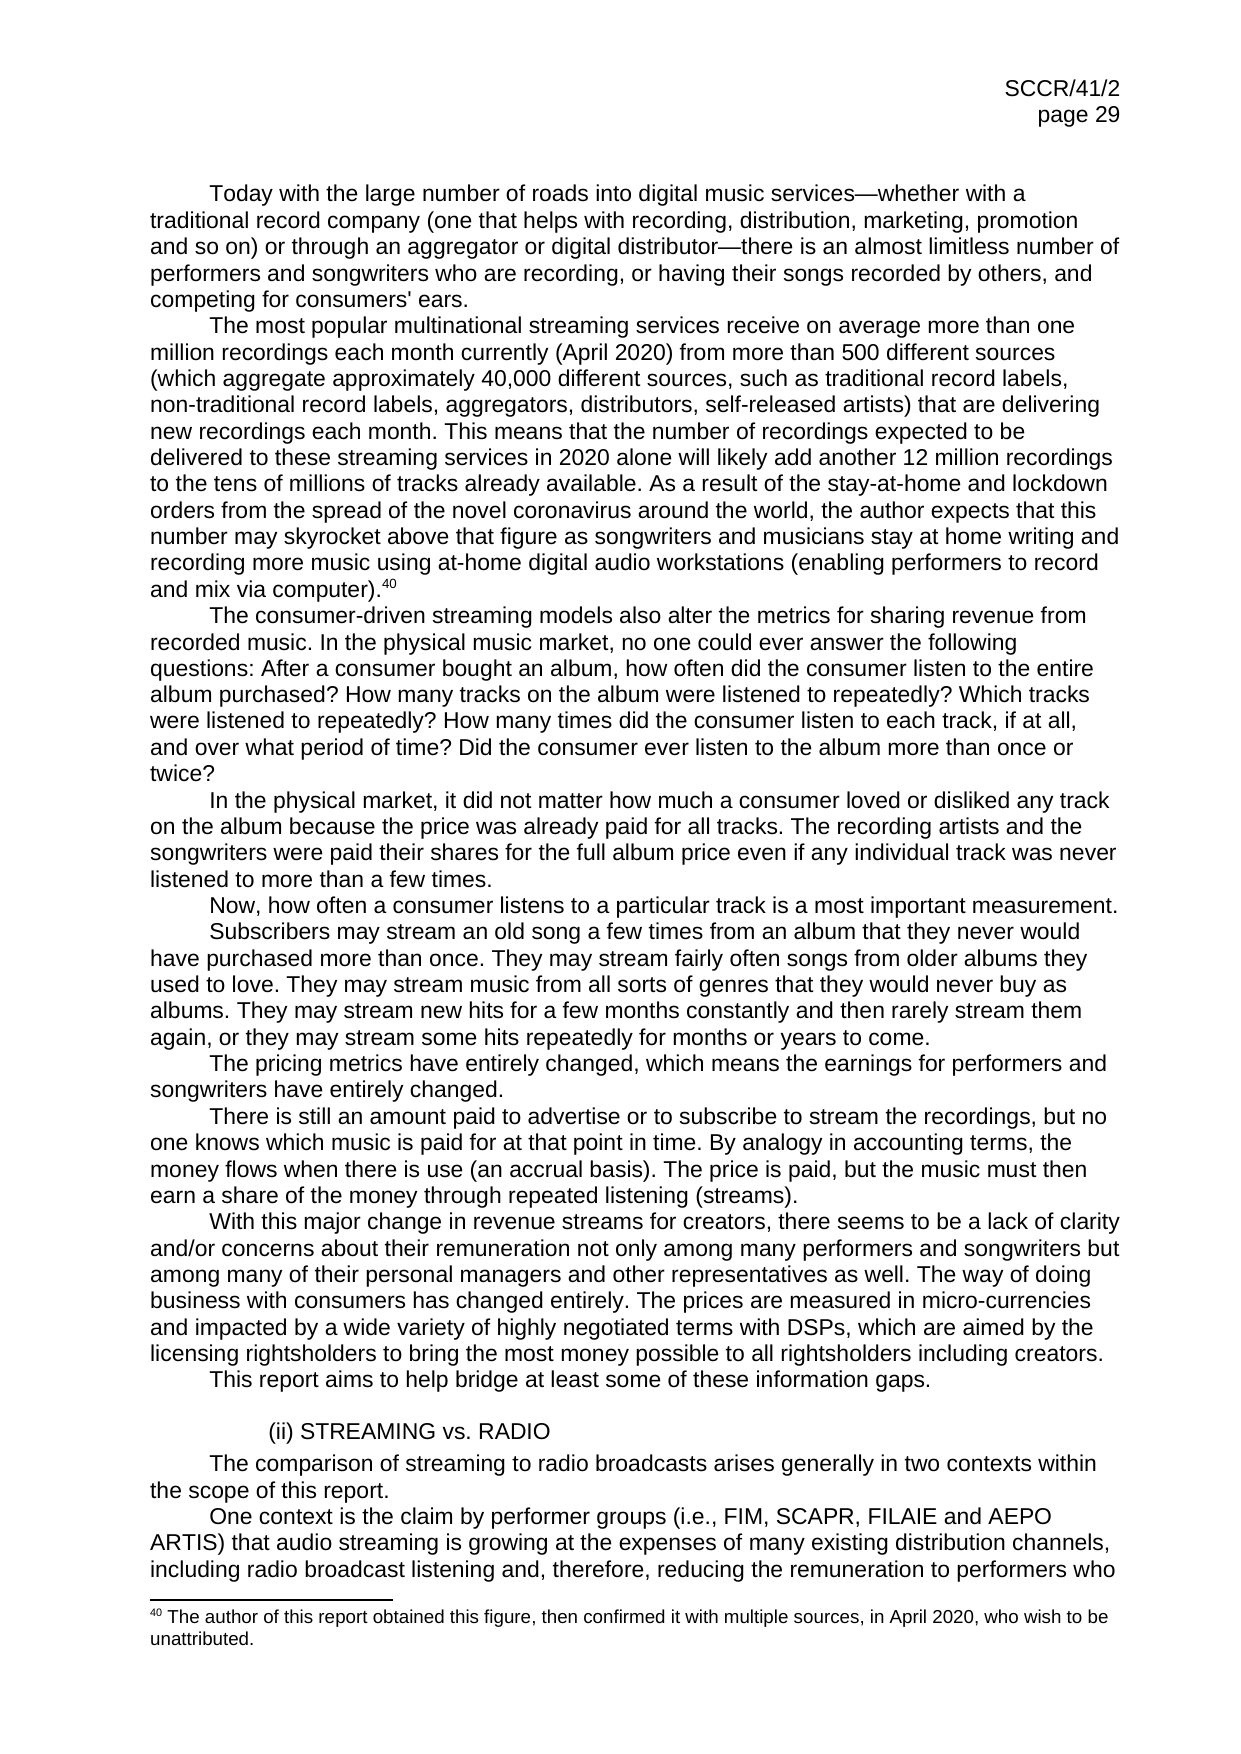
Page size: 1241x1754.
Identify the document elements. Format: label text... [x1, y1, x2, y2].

text In the physical market, it did not matter how much a consumer loved or disliked any track on the album because the price was already paid for all tracks. The recording artists and the songwriters were paid their shares for the full album price even if any individual track was never listened to more than a few times. [150, 787, 1120, 892]
text Now, how often a consumer listens to a particular track is a most important measurement. [150, 892, 1120, 918]
text With this major change in revenue streams for creators, there seems to be a lack of clarity and/or concerns about their remuneration not only among many performers and songwriters but among many of their personal managers and other representatives as well. The way of doing business with consumers has changed entirely. The prices are measured in micro-currencies and impacted by a wide variety of highly negotiated terms with DSPs, which are aimed by the licensing rightsholders to bring the most money possible to all rightsholders including creators. [150, 1208, 1120, 1366]
text There is still an amount paid to advertise or to subscribe to stream the recordings, but no one knows which music is paid for at that point in time. By analogy in accounting terms, the money flows when there is use (an accrual basis). The price is paid, but the music must then earn a share of the money through repeated listening (streams). [150, 1103, 1120, 1208]
text The consumer-driven streaming models also alter the metrics for sharing revenue from recorded music. In the physical music market, no one could ever answer the following questions: After a consumer bought an album, how often did the consumer listen to the entire album purchased? How many tracks on the album were listened to repeatedly? Which tracks were listened to repeatedly? How many times did the consumer listen to each track, if at all, and over what period of time? Did the consumer ever listen to the album more than once or twice? [150, 602, 1120, 787]
text The most popular multinational streaming services receive on average more than one million recordings each month currently (April 2020) from more than 500 different sources (which aggregate approximately 40,000 different sources, such as traditional record labels, non-traditional record labels, aggregators, distributors, self-released artists) that are delivering new recordings each month. This means that the number of recordings expected to be delivered to these streaming services in 2020 alone will likely add another 12 million recordings to the tens of millions of tracks already available. As a result of the stay-at-home and lockdown orders from the spread of the novel coronavirus around the world, the author expects that this number may skyrocket above that figure as songwriters and musicians stay at home writing and recording more music using at-home digital audio workstations (enabling performers to record and mix via computer). [150, 312, 1120, 602]
text Subscribers may stream an old song a few times from an album that they never would have purchased more than once. They may stream fairly often songs from older albums they used to love. They may stream music from all sorts of genres that they would never buy as albums. They may stream new hits for a few months constantly and then rarely stream them again, or they may stream some hits repeatedly for months or years to come. [150, 918, 1120, 1050]
text This report aims to help bridge at least some of these information gaps. [150, 1366, 1120, 1393]
subtitle (ii) STREAMING vs. RADIO [150, 1418, 1120, 1444]
text The comparison of streaming to radio broadcasts arises generally in two contexts within the scope of this report. [150, 1450, 1120, 1503]
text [150, 1503, 1120, 1582]
text The pricing metrics have entirely changed, which means the earnings for performers and songwriters have entirely changed. [150, 1050, 1120, 1103]
text Today with the large number of roads into digital music services—whether with a traditional record company (one that helps with recording, distribution, marketing, promotion and so on) or through an aggregator or digital distributor—there is an almost limitless number of performers and songwriters who are recording, or having their songs recorded by others, and competing for consumers' ears. [150, 180, 1120, 312]
